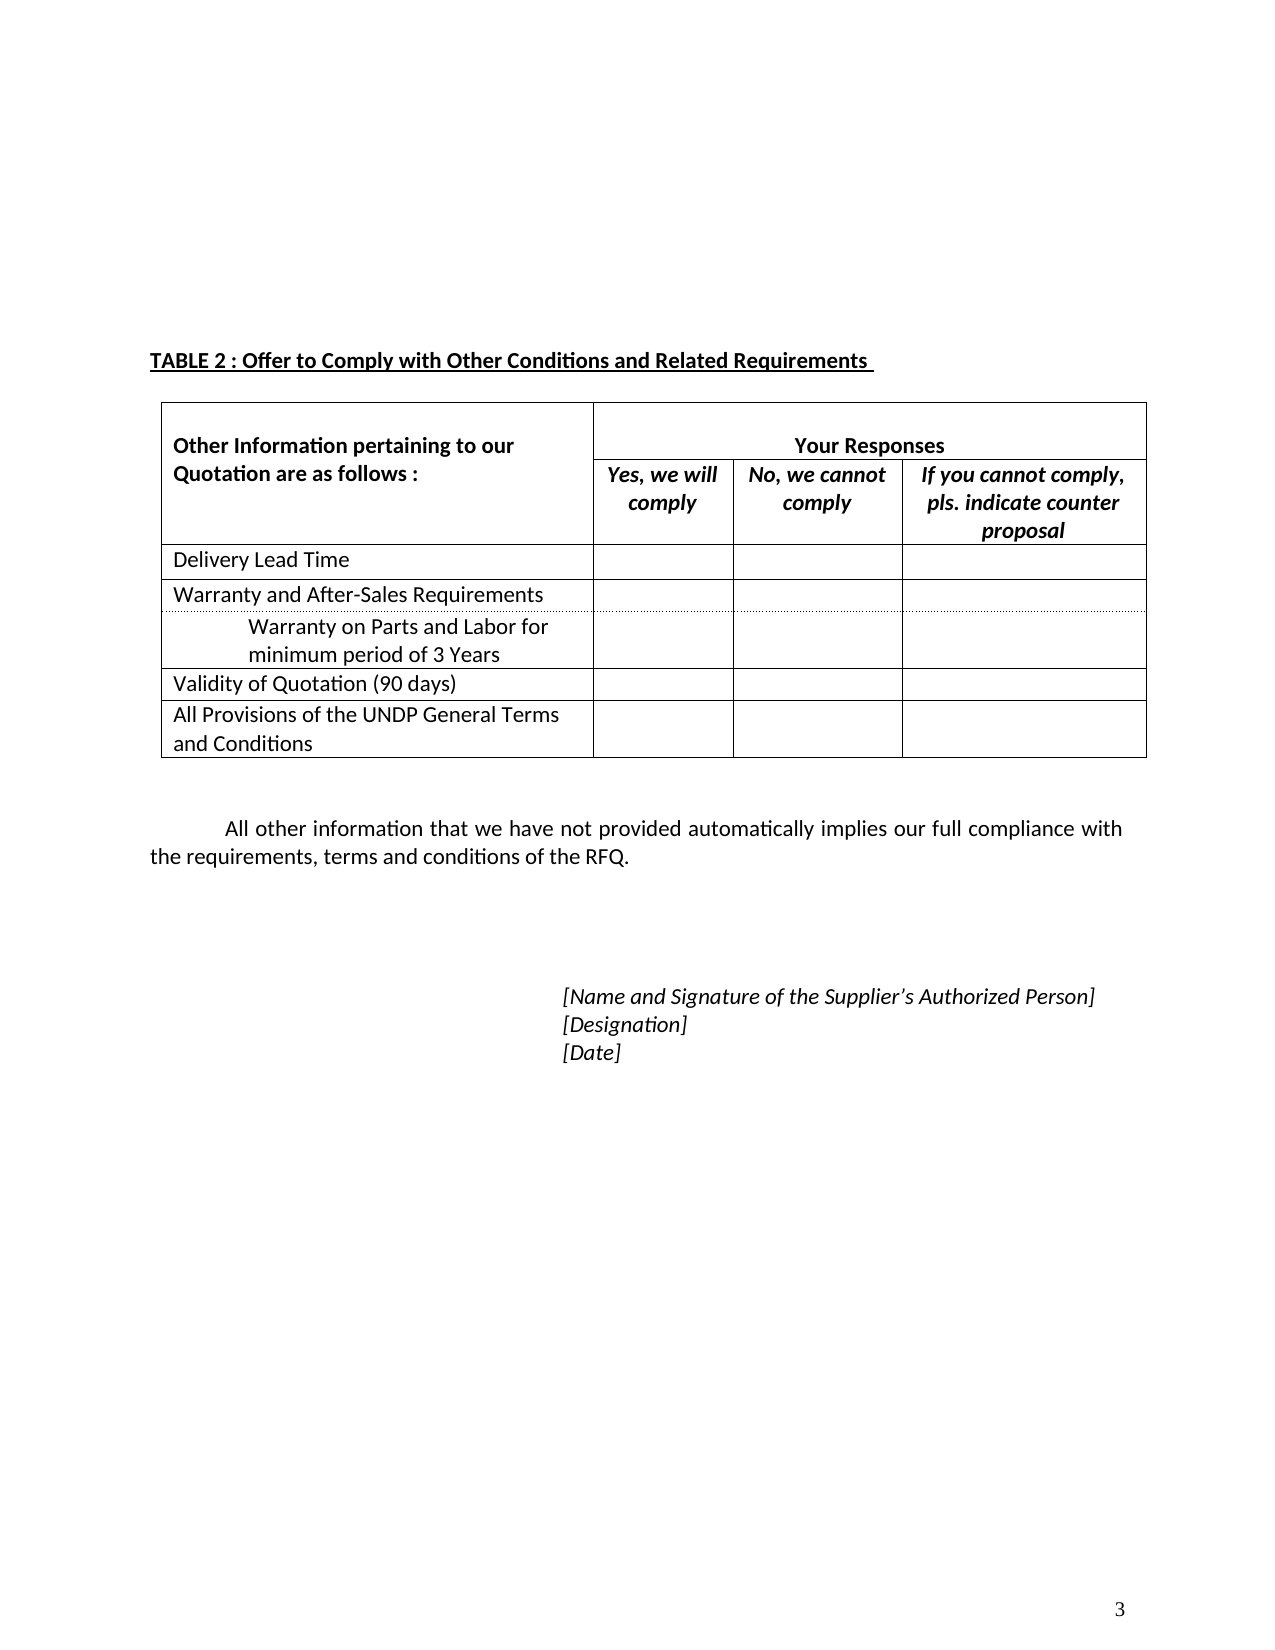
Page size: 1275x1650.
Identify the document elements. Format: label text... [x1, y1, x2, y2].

table_cell [734, 545, 902, 579]
table_cell [594, 611, 733, 668]
table_cell [594, 545, 733, 579]
table_header Your Responses [594, 403, 1146, 459]
text TABLE 2 : Offer to Comply with Other Conditions and Related Requirements [150, 346, 1125, 374]
table_cell All Provisions of the UNDP General Terms and Conditions [162, 701, 593, 757]
table_cell [734, 580, 902, 611]
text All other information that we have not provided automatically implies our full compliance with the requirements, terms and conditions of the RFQ. [150, 814, 1125, 870]
table_cell [734, 669, 902, 699]
table_cell [903, 611, 1146, 668]
table_header Other Information pertaining to our Quotation are as follows : [162, 403, 593, 544]
table_cell [903, 580, 1146, 611]
table_cell Warranty and After-Sales Requirements [162, 580, 593, 611]
text [Date] [562, 1038, 1125, 1066]
table_cell [903, 669, 1146, 699]
text [Name and Signature of the Supplier’s Authorized Person] [562, 982, 1125, 1010]
table_cell If you cannot comply, pls. indicate counter proposal [903, 460, 1146, 544]
table_cell Warranty on Parts and Labor for minimum period of 3 Years [162, 611, 593, 668]
table_cell Validity of Quotation (90 days) [162, 669, 593, 699]
table_cell [594, 701, 733, 757]
table_cell [734, 611, 902, 668]
table_cell Delivery Lead Time [162, 545, 593, 579]
table_cell [903, 701, 1146, 757]
table_cell [594, 669, 733, 699]
table_cell [734, 701, 902, 757]
table_cell No, we cannot comply [734, 460, 902, 544]
table_cell Yes, we will comply [594, 460, 733, 544]
text [Designation] [562, 1010, 1125, 1038]
table_cell [903, 545, 1146, 579]
table_cell [594, 580, 733, 611]
